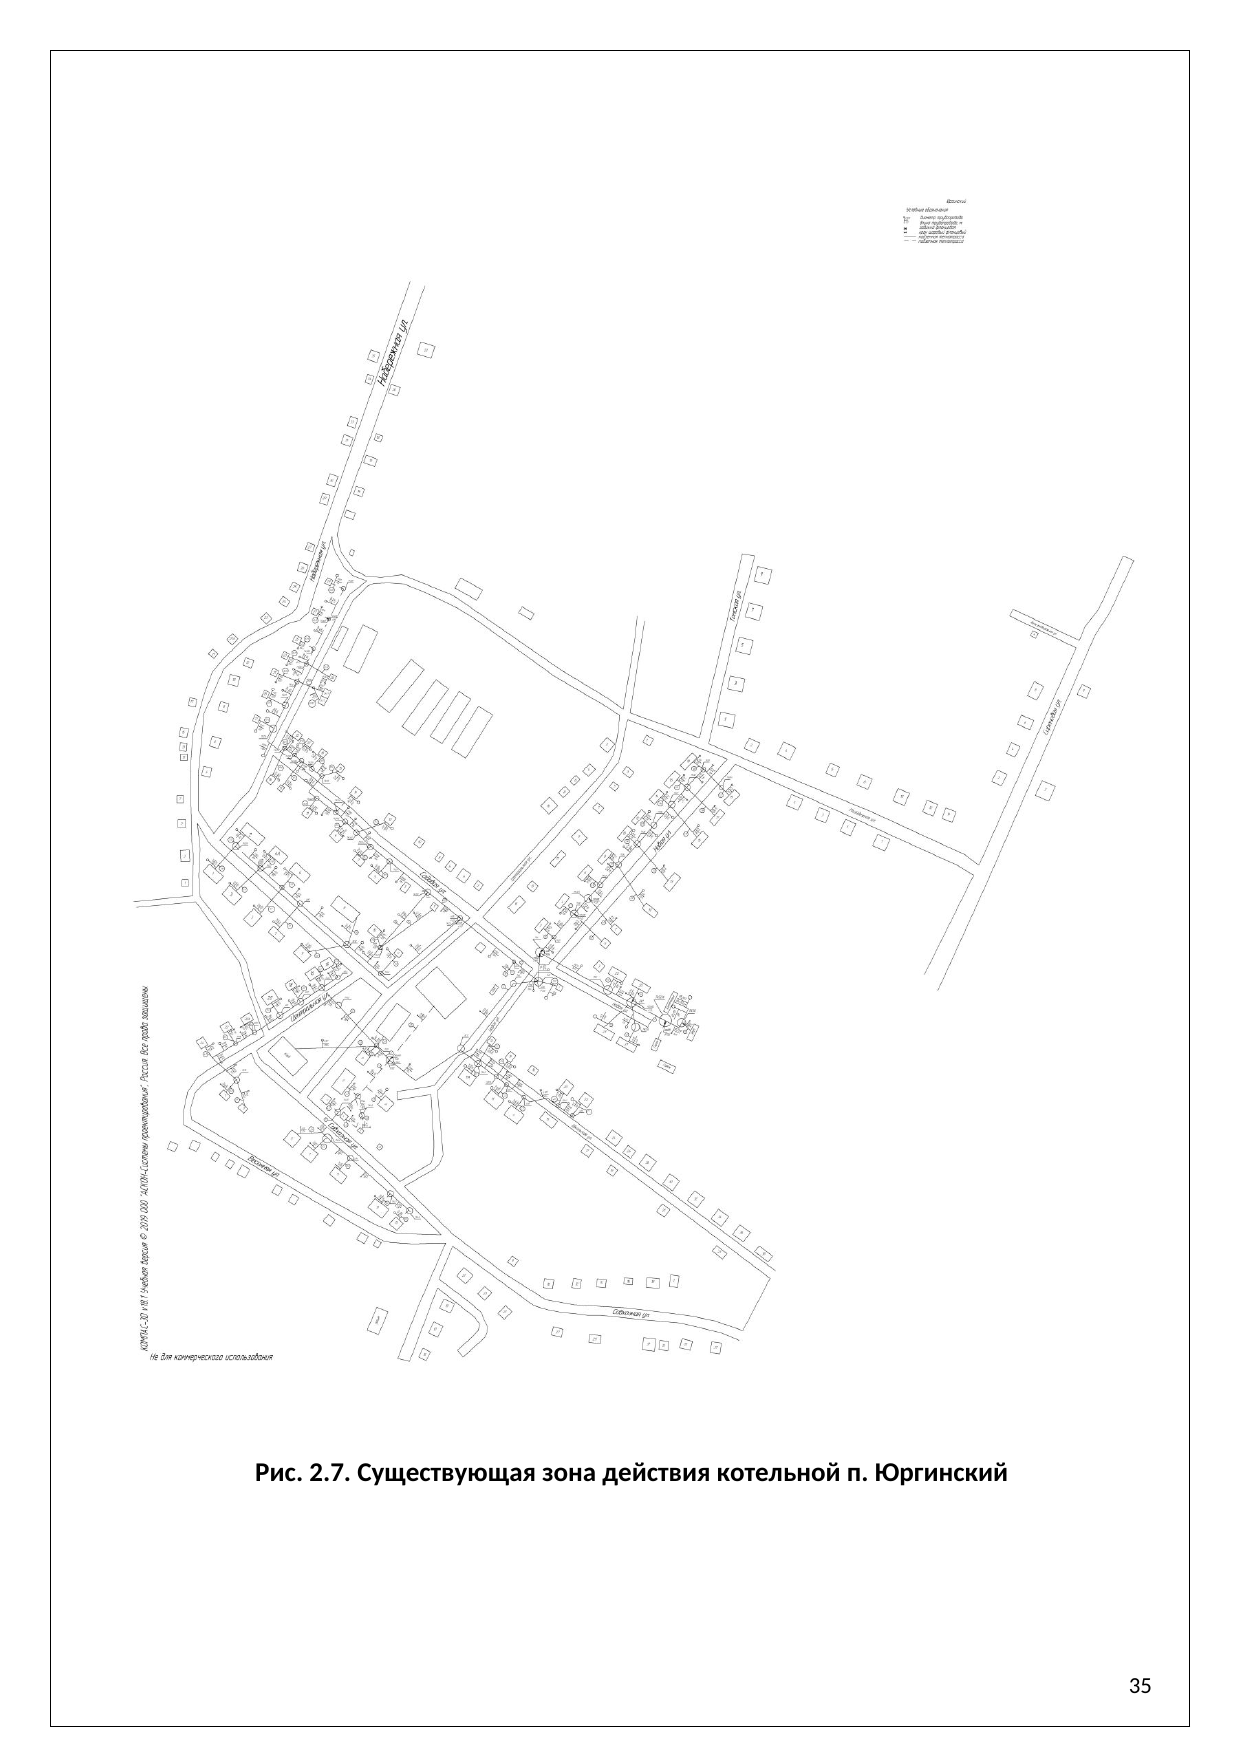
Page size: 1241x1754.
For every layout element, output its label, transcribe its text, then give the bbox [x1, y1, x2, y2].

picture [112, 188, 1152, 1372]
text Рис. 2.7. Существующая зона действия котельной п. Юргинский [112, 1455, 1152, 1488]
